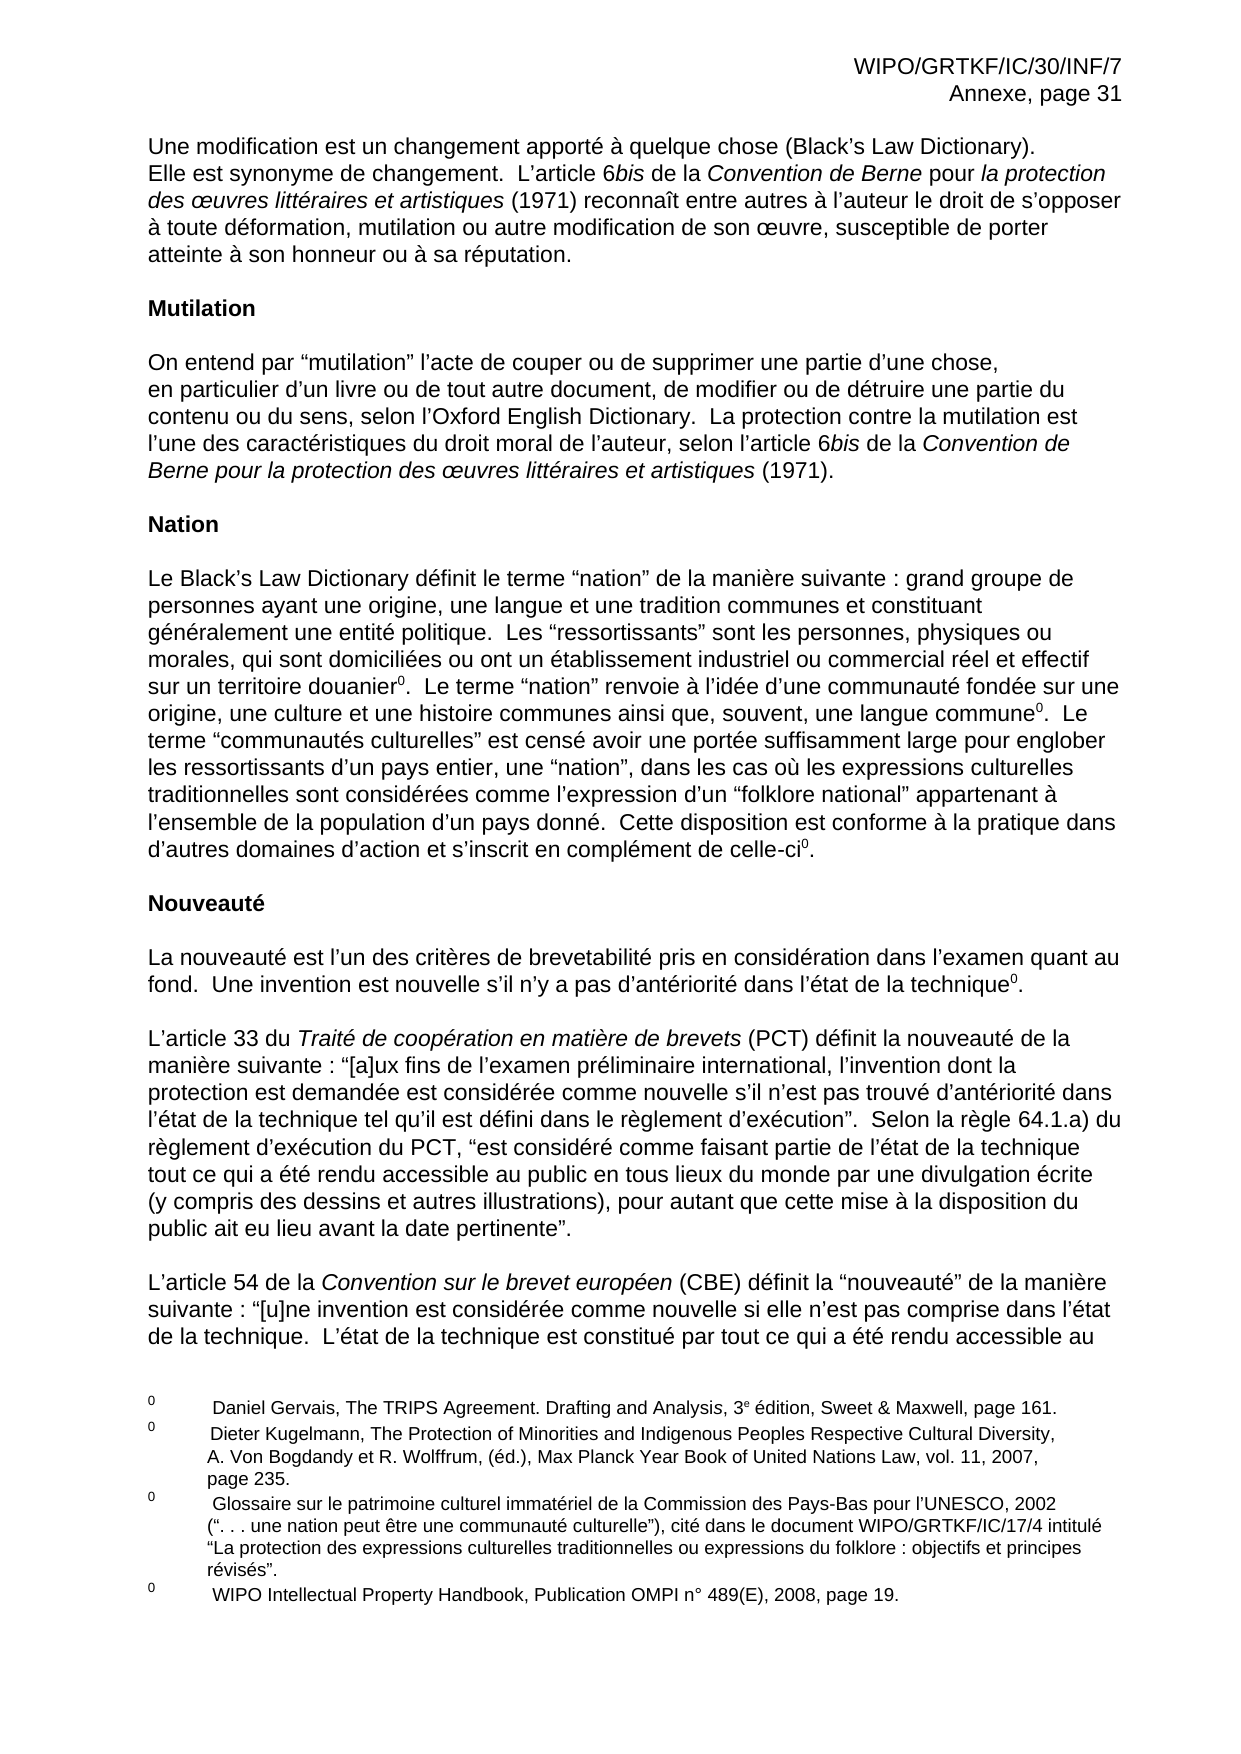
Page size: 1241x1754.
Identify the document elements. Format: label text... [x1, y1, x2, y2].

text Une modification est un changement apporté à quelque chose (Black’s Law Dictionary). Elle est synonyme de changement. L’article 6bis de la Convention de Berne pour la protection des œuvres littéraires et artistiques (1971) reconnaît entre autres à l’auteur le droit de s’opposer à toute déformation, mutilation ou autre modification de son œuvre, susceptible de porter atteinte à son honneur ou à sa réputation. [148, 132, 1122, 268]
subtitle Nation [148, 510, 1122, 537]
subtitle Nouveauté [148, 889, 1122, 916]
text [148, 1268, 1122, 1349]
text La nouveauté est l’un des critères de brevetabilité pris en considération dans l’examen quant au fond. Une invention est nouvelle s’il n’y a pas d’antériorité dans l’état de la technique. [148, 943, 1122, 997]
text L’article 33 du Traité de coopération en matière de brevets (PCT) définit la nouveauté de la manière suivante : “[a]ux fins de l’examen préliminaire international, l’invention dont la protection est demandée est considérée comme nouvelle s’il n’est pas trouvé d’antériorité dans l’état de la technique tel qu’il est défini dans le règlement d’exécution”. Selon la règle 64.1.a) du règlement d’exécution du PCT, “est considéré comme faisant partie de l’état de la technique tout ce qui a été rendu accessible au public en tous lieux du monde par une divulgation écrite (y compris des dessins et autres illustrations), pour autant que cette mise à la disposition du public ait eu lieu avant la date pertinente”. [148, 1024, 1122, 1241]
text On entend par “mutilation” l’acte de couper ou de supprimer une partie d’une chose, en particulier d’un livre ou de tout autre document, de modifier ou de détruire une partie du contenu ou du sens, selon l’Oxford English Dictionary. La protection contre la mutilation est l’une des caractéristiques du droit moral de l’auteur, selon l’article 6bis de la Convention de Berne pour la protection des œuvres littéraires et artistiques (1971). [148, 348, 1122, 483]
subtitle Mutilation [148, 294, 1122, 321]
text Le Black’s Law Dictionary définit le terme “nation” de la manière suivante : grand groupe de personnes ayant une origine, une langue et une tradition communes et constituant généralement une entité politique. Les “ressortissants” sont les personnes, physiques ou morales, qui sont domiciliées ou ont un établissement industriel ou commercial réel et effectif sur un territoire douanier. Le terme “nation” renvoie à l’idée d’une communauté fondée sur une origine, une culture et une histoire communes ainsi que, souvent, une langue commune. Le terme “communautés culturelles” est censé avoir une portée suffisamment large pour englober les ressortissants d’un pays entier, une “nation”, dans les cas où les expressions culturelles traditionnelles sont considérées comme l’expression d’un “folklore national” appartenant à l’ensemble de la population d’un pays donné. Cette disposition est conforme à la pratique dans d’autres domaines d’action et s’inscrit en complément de celle-ci. [148, 564, 1122, 862]
